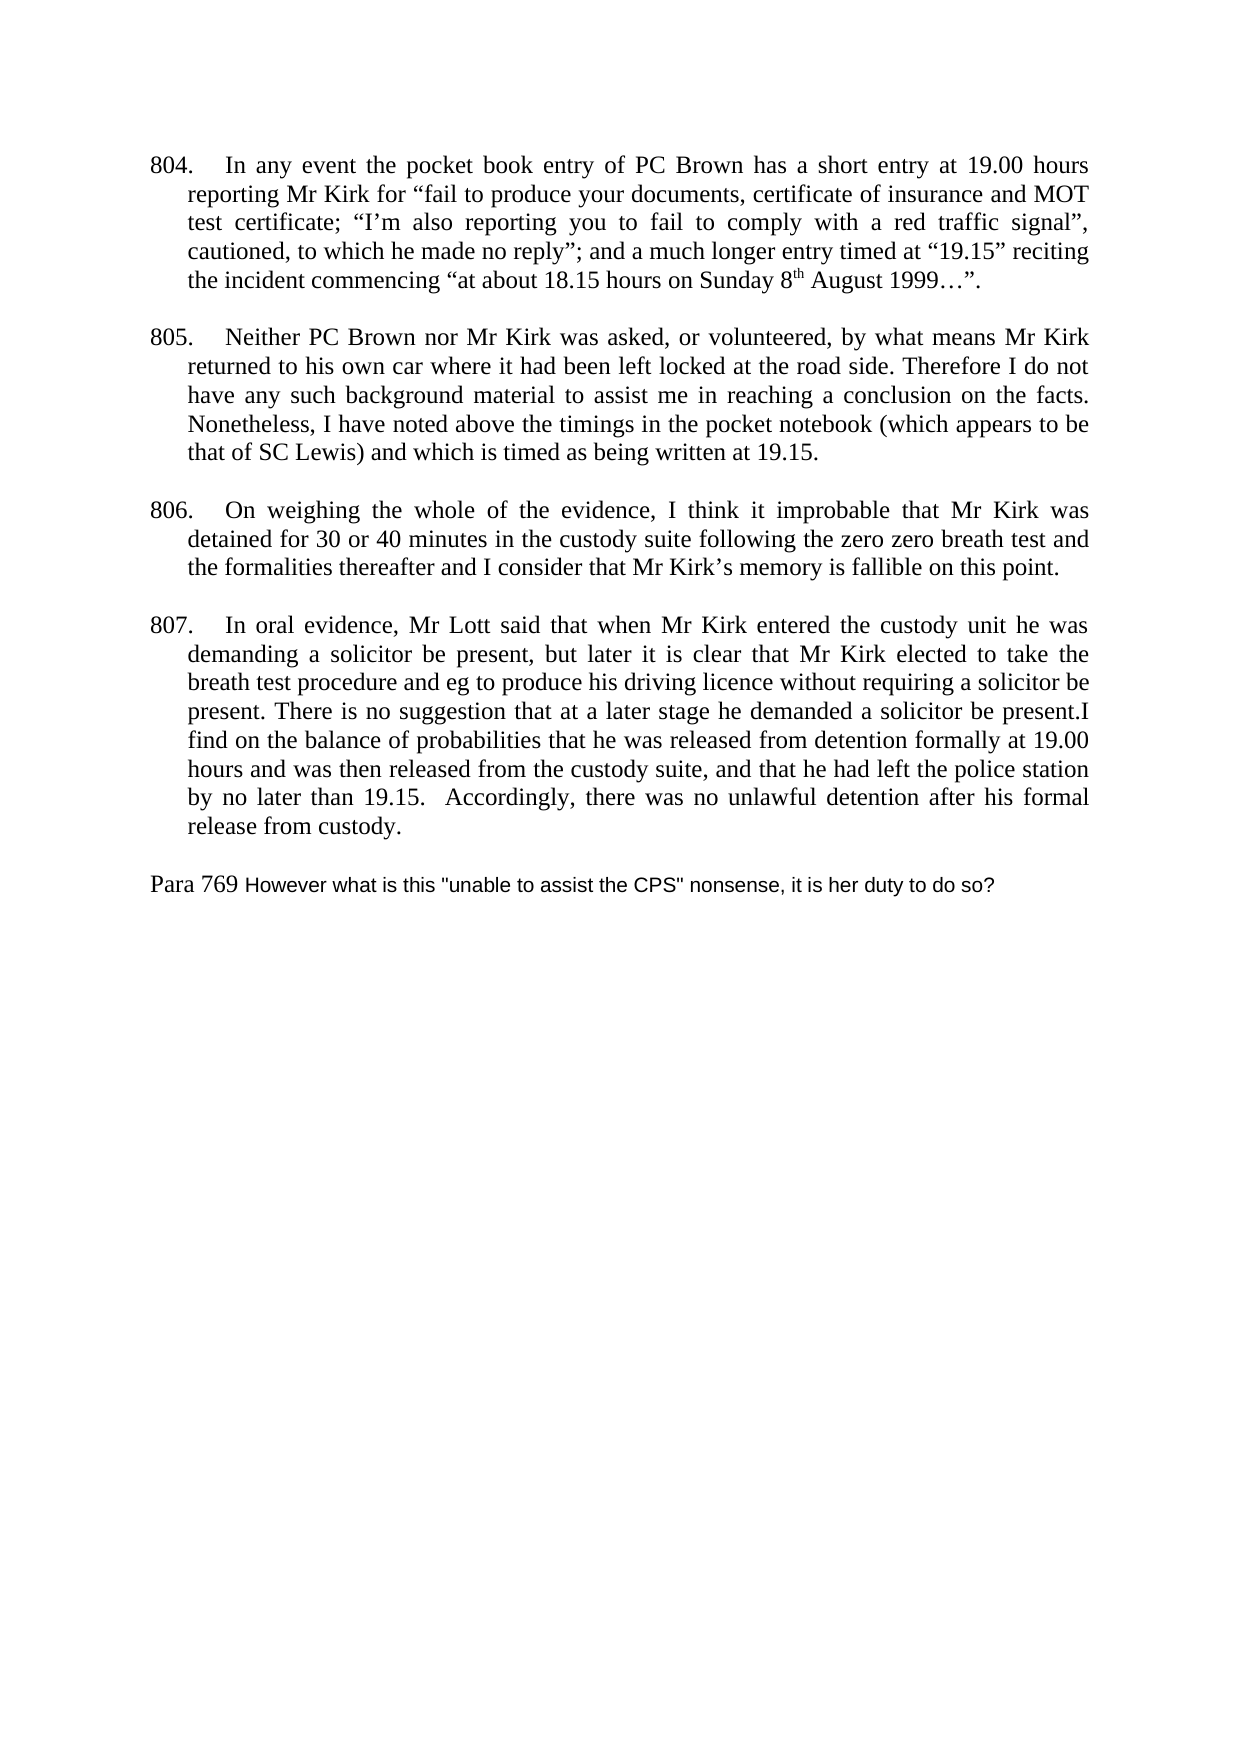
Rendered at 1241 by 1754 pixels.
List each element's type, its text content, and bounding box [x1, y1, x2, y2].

list In oral evidence, Mr Lott said that when Mr Kirk entered the custody unit he was demanding a solicitor be present, but later it is clear that Mr Kirk elected to take the breath test procedure and eg to produce his driving licence without requiring a solicitor be present. There is no suggestion that at a later stage he demanded a solicitor be present.I find on the balance of probabilities that he was released from detention formally at 19.00 hours and was then released from the custody suite, and that he had left the police station by no later than 19.15. Accordingly, there was no unlawful detention after his formal release from custody. [150, 610, 1090, 840]
list On weighing the whole of the evidence, I think it improbable that Mr Kirk was detained for 30 or 40 minutes in the custody suite following the zero zero breath test and the formalities thereafter and I consider that Mr Kirk’s memory is fallible on this point. [150, 495, 1090, 581]
list Neither PC Brown nor Mr Kirk was asked, or volunteered, by what means Mr Kirk returned to his own car where it had been left locked at the road side. Therefore I do not have any such background material to assist me in reaching a conclusion on the facts. Nonetheless, I have noted above the timings in the pocket notebook (which appears to be that of SC Lewis) and which is timed as being written at 19.15. [150, 322, 1090, 466]
list In any event the pocket book entry of PC Brown has a short entry at 19.00 hours reporting Mr Kirk for “fail to produce your documents, certificate of insurance and MOT test certificate; “I’m also reporting you to fail to comply with a red traffic signal”, cautioned, to which he made no reply”; and a much longer entry timed at “19.15” reciting the incident commencing “at about 18.15 hours on Sunday 8th August 1999…”. [150, 150, 1090, 294]
text Para 769 However what is this "unable to assist the CPS" nonsense, it is her duty to do so? [150, 869, 1090, 897]
